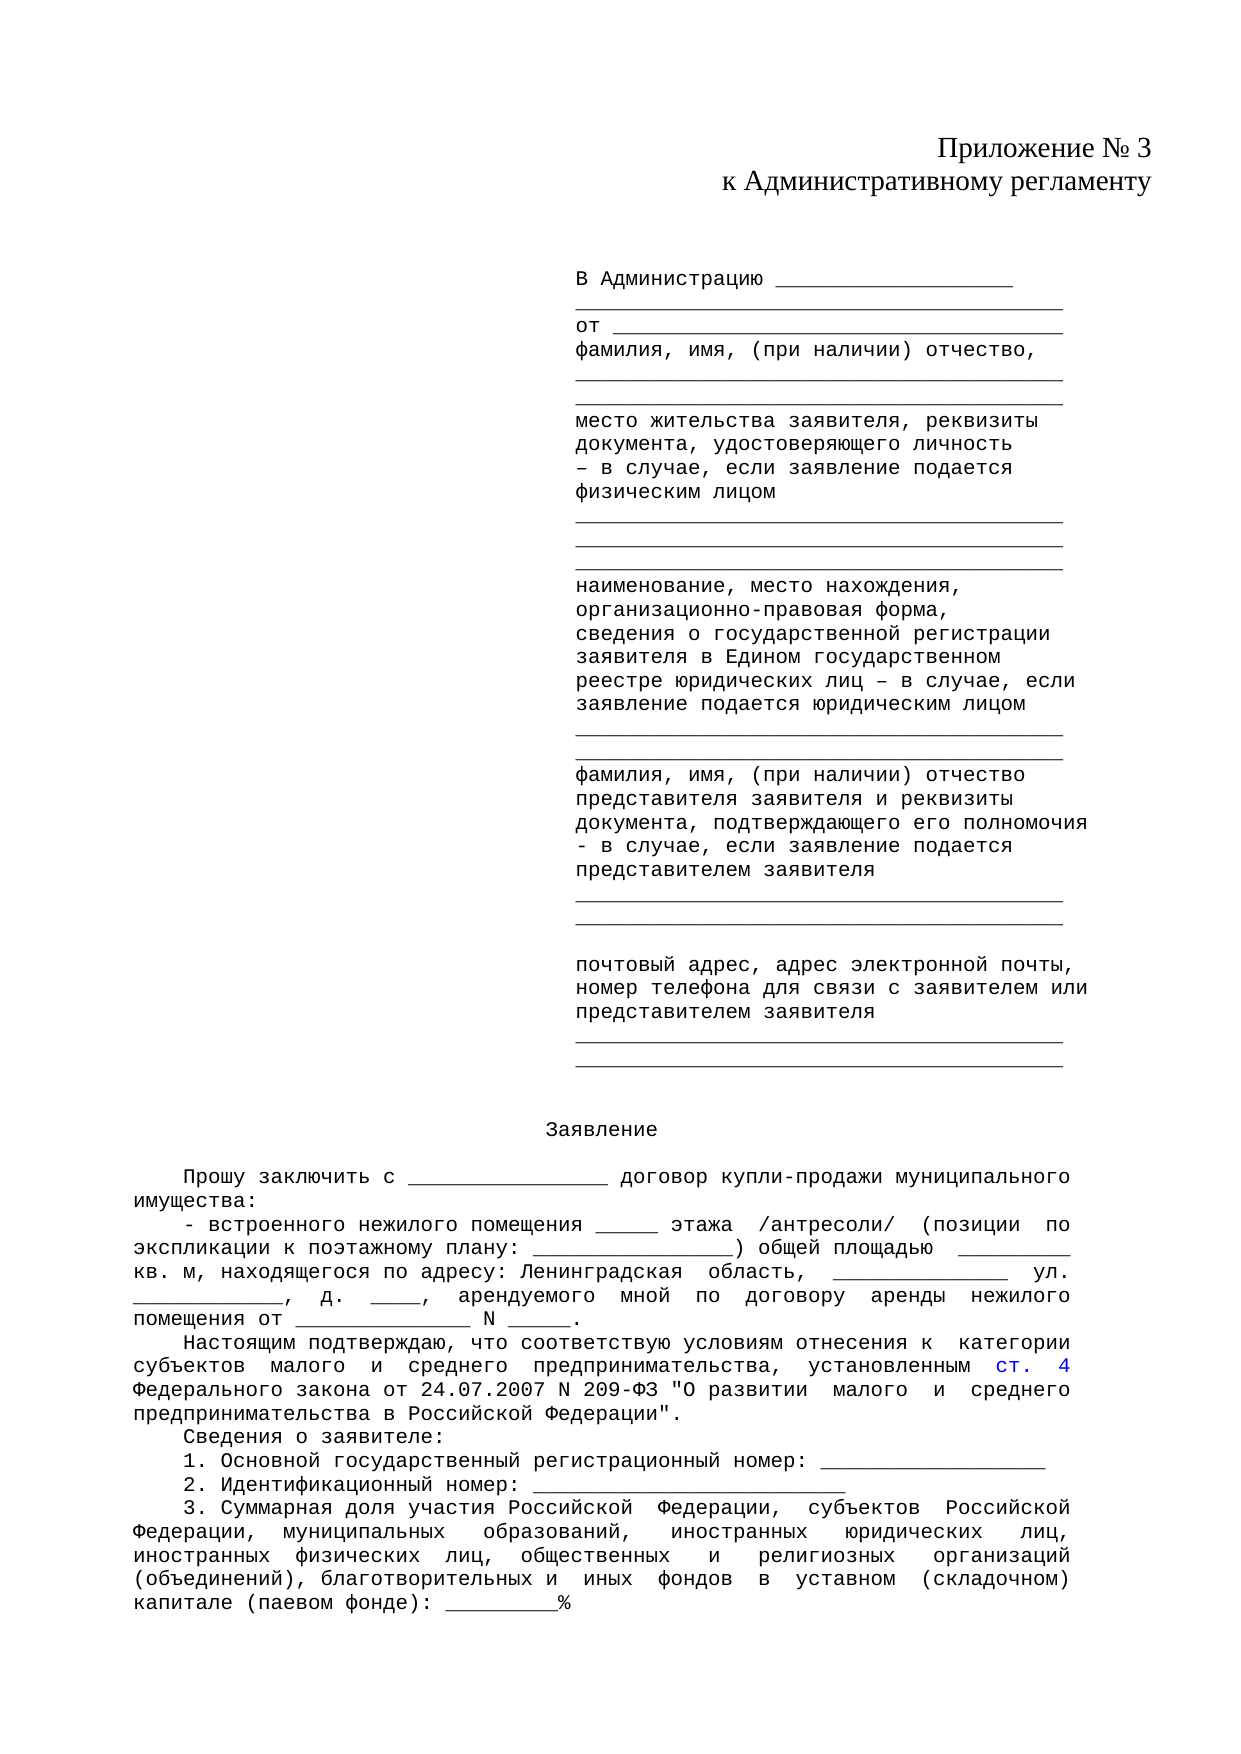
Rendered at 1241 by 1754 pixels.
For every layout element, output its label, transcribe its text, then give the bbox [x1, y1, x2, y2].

text (объединений), благотворительных и иных фондов в уставном (складочном) [133, 1568, 1152, 1592]
text Федерации, муниципальных образований, иностранных юридических лиц, [133, 1521, 1152, 1545]
text организационно-правовая форма, [133, 599, 1152, 622]
text имущества: [133, 1190, 1152, 1214]
text экспликации к поэтажному плану: ________________) общей площадью _________ [133, 1237, 1152, 1261]
text представителем заявителя _______________________________________ [575, 1001, 1152, 1048]
text Прошу заключить с ________________ договор купли-продажи муниципального [133, 1166, 1152, 1190]
text _______________________________________ [133, 291, 1152, 315]
text предпринимательства в Российской Федерации". [133, 1403, 1152, 1426]
text _______________________________________ [133, 883, 1152, 906]
text к Административному регламенту [133, 163, 1152, 197]
text 3. Суммарная доля участия Российской Федерации, субъектов Российской [133, 1497, 1152, 1521]
text наименование, место нахождения, [133, 575, 1152, 599]
text заявление подается юридическим лицом [133, 693, 1152, 717]
text иностранных физических лиц, общественных и религиозных организаций [133, 1545, 1152, 1568]
text документа, подтверждающего его полномочия [133, 812, 1152, 835]
text 2. Идентификационный номер: _________________________ [133, 1474, 1152, 1497]
text фамилия, имя, (при наличии) отчество [133, 764, 1152, 788]
text _______________________________________ [133, 906, 1152, 930]
text Приложение № 3 [133, 130, 1152, 163]
text _______________________________________ [133, 741, 1152, 764]
text от ____________________________________ [133, 315, 1152, 339]
text реестре юридических лиц – в случае, если [133, 670, 1152, 693]
text В Администрацию ___________________ [502, 268, 1152, 291]
text представителем заявителя [133, 859, 1152, 883]
text кв. м, находящегося по адресу: Ленинградская область, ______________ ул. [133, 1261, 1152, 1284]
text _______________________________________ [133, 528, 1152, 552]
text физическим лицом [502, 481, 1152, 504]
text _______________________________________ [133, 362, 1152, 386]
text сведения о государственной регистрации [133, 622, 1152, 646]
text место жительства заявителя, реквизиты [502, 410, 1152, 433]
text Федерального закона от 24.07.2007 N 209-ФЗ "О развитии малого и среднего [133, 1379, 1152, 1403]
text Настоящим подтверждаю, что соответствую условиям отнесения к категории [133, 1332, 1152, 1356]
text _______________________________________ [133, 552, 1152, 575]
text субъектов малого и среднего предпринимательства, установленным ст. 4 [133, 1356, 1152, 1379]
text Сведения о заявителе: [133, 1426, 1152, 1450]
text – в случае, если заявление подается [502, 457, 1152, 481]
text номер телефона для связи с заявителем или [502, 977, 1152, 1001]
text _______________________________________ [133, 386, 1152, 410]
text представителя заявителя и реквизиты [133, 788, 1152, 812]
text почтовый адрес, адрес электронной почты, [502, 953, 1152, 977]
text Заявление [133, 1119, 1152, 1143]
text заявителя в Едином государственном [133, 646, 1152, 670]
text - в случае, если заявление подается [133, 835, 1152, 859]
text помещения от ______________ N _____. [133, 1308, 1152, 1332]
text _______________________________________ [575, 1048, 1152, 1072]
text - встроенного нежилого помещения _____ этажа /антресоли/ (позиции по [133, 1214, 1152, 1237]
text _______________________________________ [133, 717, 1152, 741]
text _______________________________________ [133, 504, 1152, 528]
text ____________, д. ____, арендуемого мной по договору аренды нежилого [133, 1284, 1152, 1308]
text документа, удостоверяющего личность [502, 433, 1152, 457]
text капитале (паевом фонде): _________% [133, 1592, 1152, 1616]
text 1. Основной государственный регистрационный номер: __________________ [133, 1450, 1152, 1474]
text фамилия, имя, (при наличии) отчество, [133, 339, 1152, 362]
